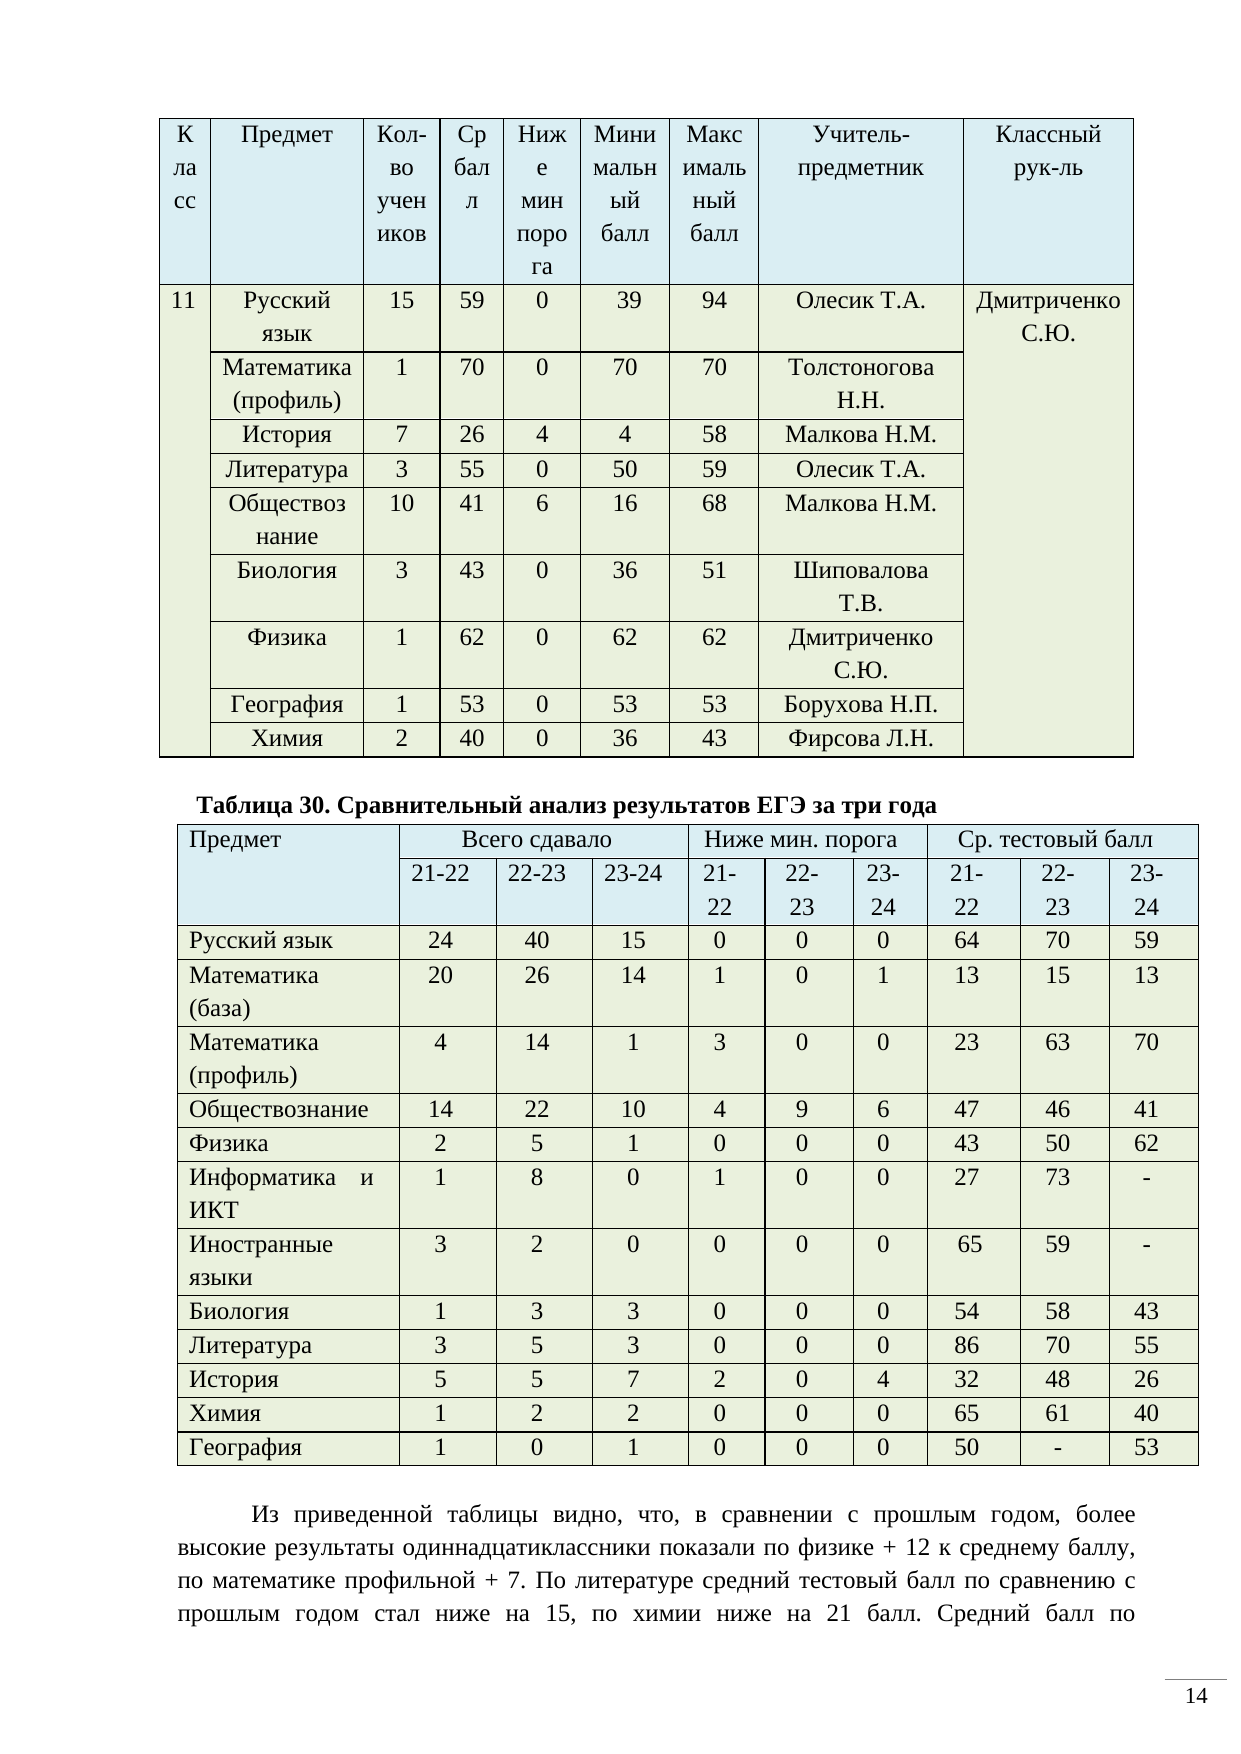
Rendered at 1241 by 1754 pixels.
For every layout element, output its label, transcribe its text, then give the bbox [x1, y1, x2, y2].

table_cell 53 [1110, 1433, 1198, 1465]
table_cell 50 [928, 1433, 1020, 1465]
table_cell 36 [581, 723, 669, 756]
table_header Всего сдавало [400, 825, 688, 857]
table_cell 54 [928, 1296, 1020, 1329]
table_cell 94 [670, 285, 758, 351]
table_cell 73 [1021, 1162, 1109, 1228]
table_cell Литература [178, 1330, 399, 1363]
table_cell 16 [581, 488, 669, 554]
table_header Класс [160, 119, 210, 284]
table_cell 1 [593, 1128, 688, 1161]
table_cell 2 [364, 723, 439, 756]
table_cell 7 [593, 1364, 688, 1397]
table_cell 10 [593, 1094, 688, 1127]
table_cell 70 [670, 353, 758, 418]
table_cell 0 [504, 555, 580, 621]
table_cell 0 [766, 1398, 853, 1431]
table_cell 21-22 [400, 859, 496, 924]
table_cell 4 [504, 420, 580, 453]
table_cell 14 [400, 1094, 496, 1127]
table_cell 3 [364, 555, 439, 621]
table_cell 86 [928, 1330, 1020, 1363]
table_cell 14 [497, 1027, 592, 1093]
table_cell 21-22 [689, 859, 764, 924]
table_cell 50 [1021, 1128, 1109, 1161]
table_cell 21-22 [928, 859, 1020, 924]
table_cell Русский язык [211, 285, 363, 351]
table_cell 47 [928, 1094, 1020, 1127]
table_cell 0 [854, 1330, 927, 1363]
table_header Ср. тестовый балл [928, 825, 1198, 857]
table_header Предмет [211, 119, 363, 284]
table_cell Толстоногова Н.Н. [759, 353, 963, 418]
table_cell 40 [1110, 1398, 1198, 1431]
table_cell Математика (база) [178, 960, 399, 1026]
table_cell Обществознание [211, 488, 363, 554]
table_cell 0 [689, 1433, 764, 1465]
table_cell 50 [581, 454, 669, 487]
table_cell 40 [497, 926, 592, 959]
table_cell География [178, 1433, 399, 1465]
table_cell 1 [400, 1296, 496, 1329]
table_cell 0 [766, 926, 853, 959]
table_cell 40 [441, 723, 503, 756]
table_cell 0 [766, 1330, 853, 1363]
table_cell 46 [1021, 1094, 1109, 1127]
table_cell Дмитриченко С.Ю. [759, 622, 963, 688]
table_cell 59 [441, 285, 503, 351]
table_cell 1 [400, 1433, 496, 1465]
table_cell 0 [854, 1027, 927, 1093]
table_cell 0 [504, 353, 580, 418]
table_cell 43 [441, 555, 503, 621]
table_cell 59 [670, 454, 758, 487]
table_cell 70 [1110, 1027, 1198, 1093]
table_cell Математика (профиль) [211, 353, 363, 418]
table_cell 0 [766, 1296, 853, 1329]
table_cell 58 [670, 420, 758, 453]
table_cell - [1021, 1433, 1109, 1465]
table_cell Биология [211, 555, 363, 621]
table_cell 61 [1021, 1398, 1109, 1431]
table_cell 53 [670, 689, 758, 722]
table_cell - [1110, 1229, 1198, 1295]
table_cell Олесик Т.А. [759, 285, 963, 351]
table_cell 55 [1110, 1330, 1198, 1363]
table_cell 51 [670, 555, 758, 621]
table_header Учитель-предметник [759, 119, 963, 284]
table_cell 0 [593, 1162, 688, 1228]
table_cell 58 [1021, 1296, 1109, 1329]
table_cell 0 [854, 1229, 927, 1295]
table_cell 1 [593, 1433, 688, 1465]
table_cell 3 [400, 1330, 496, 1363]
table_cell 0 [854, 1296, 927, 1329]
table_cell 26 [497, 960, 592, 1026]
table_cell 0 [766, 1364, 853, 1397]
table_cell 1 [364, 353, 439, 418]
table_cell 0 [766, 1162, 853, 1228]
table_cell 63 [1021, 1027, 1109, 1093]
table_cell 3 [497, 1296, 592, 1329]
table_cell 26 [441, 420, 503, 453]
table_cell Химия [178, 1398, 399, 1431]
table_cell 0 [766, 1027, 853, 1093]
table_cell 7 [364, 420, 439, 453]
table_cell 13 [928, 960, 1020, 1026]
table_cell История [178, 1364, 399, 1397]
table_cell 0 [854, 1162, 927, 1228]
table_cell 65 [928, 1229, 1020, 1295]
table_cell 15 [364, 285, 439, 351]
table_cell 64 [928, 926, 1020, 959]
table_cell 70 [1021, 1330, 1109, 1363]
table_cell Химия [211, 723, 363, 756]
table_cell 0 [504, 622, 580, 688]
table_cell 5 [497, 1128, 592, 1161]
table_cell 23-24 [1110, 859, 1198, 924]
table_cell Дмитриченко С.Ю. [964, 285, 1133, 756]
table_cell 23 [928, 1027, 1020, 1093]
table_cell Литература [211, 454, 363, 487]
table_cell 43 [928, 1128, 1020, 1161]
table_cell 62 [441, 622, 503, 688]
table_cell 0 [766, 1128, 853, 1161]
table_cell 5 [497, 1330, 592, 1363]
table_cell 5 [497, 1364, 592, 1397]
table_cell 0 [854, 926, 927, 959]
table_cell Физика [178, 1128, 399, 1161]
table_cell 43 [1110, 1296, 1198, 1329]
table_cell 8 [497, 1162, 592, 1228]
table_cell 1 [400, 1398, 496, 1431]
table_cell 62 [1110, 1128, 1198, 1161]
table_cell 2 [400, 1128, 496, 1161]
table_cell 0 [766, 1433, 853, 1465]
table_cell Шиповалова Т.В. [759, 555, 963, 621]
table_cell 39 [581, 285, 669, 351]
text Таблица 30. Сравнительный анализ результатов ЕГЭ за три года [196, 790, 1097, 819]
table_cell Олесик Т.А. [759, 454, 963, 487]
table_header Ниже мин. порога [689, 825, 927, 857]
table_cell 3 [593, 1296, 688, 1329]
table_cell 0 [497, 1433, 592, 1465]
table_cell Биология [178, 1296, 399, 1329]
table_cell 0 [689, 1330, 764, 1363]
table_header Ср балл [441, 119, 503, 284]
table_cell 55 [441, 454, 503, 487]
table_cell 6 [854, 1094, 927, 1127]
table_header Кол-во учеников [364, 119, 439, 284]
table_cell 70 [581, 353, 669, 418]
table_cell 3 [364, 454, 439, 487]
table_cell 20 [400, 960, 496, 1026]
table_cell 15 [1021, 960, 1109, 1026]
table_cell 1 [854, 960, 927, 1026]
table_cell 4 [400, 1027, 496, 1093]
table_cell 0 [504, 689, 580, 722]
table_cell 32 [928, 1364, 1020, 1397]
table_cell Иностранные языки [178, 1229, 399, 1295]
table_cell Малкова Н.М. [759, 488, 963, 554]
table_cell 70 [441, 353, 503, 418]
table_cell 0 [689, 1296, 764, 1329]
table_header Ниже мин порога [504, 119, 580, 284]
table_cell Информатика и ИКТ [178, 1162, 399, 1228]
table_cell 2 [689, 1364, 764, 1397]
table_cell 0 [504, 285, 580, 351]
table_cell 70 [1021, 926, 1109, 959]
table_cell 6 [504, 488, 580, 554]
table_cell 59 [1110, 926, 1198, 959]
table_cell 0 [854, 1398, 927, 1431]
table_cell 0 [689, 926, 764, 959]
table_cell 24 [400, 926, 496, 959]
table_cell 22-23 [1021, 859, 1109, 924]
table_cell История [211, 420, 363, 453]
table_cell 1 [364, 689, 439, 722]
table_cell 5 [400, 1364, 496, 1397]
table_cell 68 [670, 488, 758, 554]
table_cell 9 [766, 1094, 853, 1127]
table_header Предмет [178, 825, 399, 924]
table_cell 1 [593, 1027, 688, 1093]
table_cell 0 [766, 1229, 853, 1295]
table_header Классный рук-ль [964, 119, 1133, 284]
table_cell 3 [400, 1229, 496, 1295]
table_cell 1 [689, 960, 764, 1026]
table_cell 65 [928, 1398, 1020, 1431]
table_cell 14 [593, 960, 688, 1026]
table_cell Обществознание [178, 1094, 399, 1127]
table_cell 11 [160, 285, 210, 756]
table_cell Математика (профиль) [178, 1027, 399, 1093]
table_cell 53 [441, 689, 503, 722]
table_cell 2 [593, 1398, 688, 1431]
table_cell 10 [364, 488, 439, 554]
table_cell 48 [1021, 1364, 1109, 1397]
table_header Максимальный балл [670, 119, 758, 284]
table_cell 23-24 [593, 859, 688, 924]
table_cell Малкова Н.М. [759, 420, 963, 453]
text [177, 1499, 1137, 1627]
table_cell 26 [1110, 1364, 1198, 1397]
table_cell 2 [497, 1229, 592, 1295]
table_cell 1 [364, 622, 439, 688]
table_cell 41 [441, 488, 503, 554]
table_cell 23-24 [854, 859, 927, 924]
table_cell 0 [689, 1229, 764, 1295]
table_cell 53 [581, 689, 669, 722]
table_cell 27 [928, 1162, 1020, 1228]
table_cell 3 [593, 1330, 688, 1363]
table_cell 1 [689, 1162, 764, 1228]
table_cell 41 [1110, 1094, 1198, 1127]
table_cell 4 [854, 1364, 927, 1397]
table_cell 0 [854, 1433, 927, 1465]
table_cell 59 [1021, 1229, 1109, 1295]
table_cell Борухова Н.П. [759, 689, 963, 722]
table_cell 2 [497, 1398, 592, 1431]
table_cell - [1110, 1162, 1198, 1228]
table_header Минимальный балл [581, 119, 669, 284]
table_cell 22-23 [766, 859, 853, 924]
table_cell 0 [504, 454, 580, 487]
table_cell 0 [854, 1128, 927, 1161]
table_cell 62 [670, 622, 758, 688]
table_cell 36 [581, 555, 669, 621]
table_cell 0 [766, 960, 853, 1026]
table_cell 43 [670, 723, 758, 756]
table_cell Русский язык [178, 926, 399, 959]
table_cell 1 [400, 1162, 496, 1228]
table_cell 0 [593, 1229, 688, 1295]
table_cell География [211, 689, 363, 722]
table_cell 0 [504, 723, 580, 756]
table_cell Фирсова Л.Н. [759, 723, 963, 756]
table_cell 4 [689, 1094, 764, 1127]
table_cell 13 [1110, 960, 1198, 1026]
table_cell 0 [689, 1128, 764, 1161]
table_cell 3 [689, 1027, 764, 1093]
table_cell 22-23 [497, 859, 592, 924]
table_cell 4 [581, 420, 669, 453]
table_cell Физика [211, 622, 363, 688]
table_cell 22 [497, 1094, 592, 1127]
table_cell 15 [593, 926, 688, 959]
table_cell 0 [689, 1398, 764, 1431]
table_cell 62 [581, 622, 669, 688]
